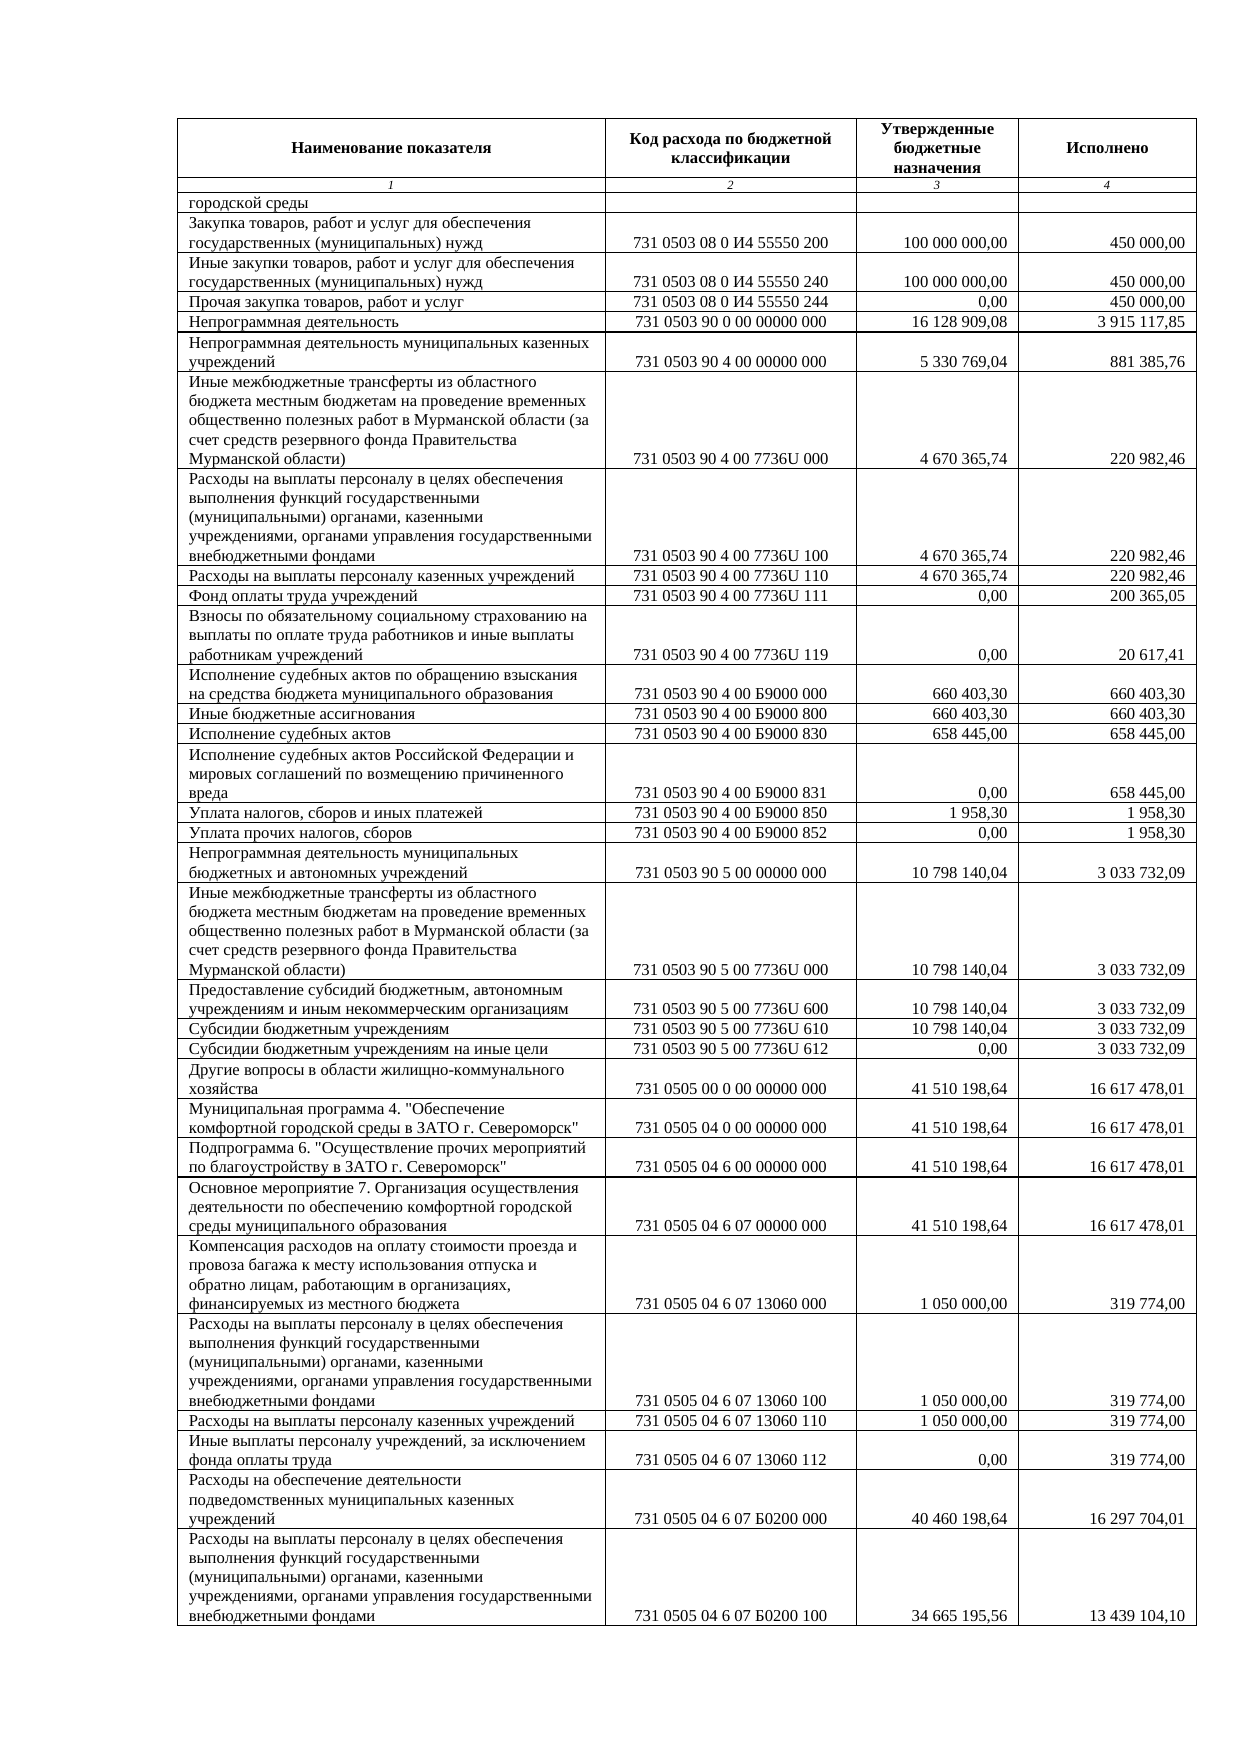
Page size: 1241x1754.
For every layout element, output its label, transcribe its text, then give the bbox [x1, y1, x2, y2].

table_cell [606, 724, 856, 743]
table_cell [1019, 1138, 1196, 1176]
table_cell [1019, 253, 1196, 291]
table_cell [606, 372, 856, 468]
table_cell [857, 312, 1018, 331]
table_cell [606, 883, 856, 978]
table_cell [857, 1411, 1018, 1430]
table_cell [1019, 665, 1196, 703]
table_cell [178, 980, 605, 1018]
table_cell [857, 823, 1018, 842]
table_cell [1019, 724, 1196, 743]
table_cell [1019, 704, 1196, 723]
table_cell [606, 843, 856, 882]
table_cell 4 [1019, 178, 1196, 192]
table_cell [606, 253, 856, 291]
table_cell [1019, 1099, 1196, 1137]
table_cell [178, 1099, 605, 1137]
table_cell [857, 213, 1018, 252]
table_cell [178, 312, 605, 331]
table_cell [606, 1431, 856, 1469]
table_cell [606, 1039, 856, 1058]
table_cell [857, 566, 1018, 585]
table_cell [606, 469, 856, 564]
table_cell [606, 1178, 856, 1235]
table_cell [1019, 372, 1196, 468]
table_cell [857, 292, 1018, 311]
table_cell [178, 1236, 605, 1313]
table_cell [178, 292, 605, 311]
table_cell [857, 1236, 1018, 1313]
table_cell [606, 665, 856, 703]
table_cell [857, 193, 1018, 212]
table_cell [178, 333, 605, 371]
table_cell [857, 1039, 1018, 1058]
table_cell 1 [178, 178, 605, 192]
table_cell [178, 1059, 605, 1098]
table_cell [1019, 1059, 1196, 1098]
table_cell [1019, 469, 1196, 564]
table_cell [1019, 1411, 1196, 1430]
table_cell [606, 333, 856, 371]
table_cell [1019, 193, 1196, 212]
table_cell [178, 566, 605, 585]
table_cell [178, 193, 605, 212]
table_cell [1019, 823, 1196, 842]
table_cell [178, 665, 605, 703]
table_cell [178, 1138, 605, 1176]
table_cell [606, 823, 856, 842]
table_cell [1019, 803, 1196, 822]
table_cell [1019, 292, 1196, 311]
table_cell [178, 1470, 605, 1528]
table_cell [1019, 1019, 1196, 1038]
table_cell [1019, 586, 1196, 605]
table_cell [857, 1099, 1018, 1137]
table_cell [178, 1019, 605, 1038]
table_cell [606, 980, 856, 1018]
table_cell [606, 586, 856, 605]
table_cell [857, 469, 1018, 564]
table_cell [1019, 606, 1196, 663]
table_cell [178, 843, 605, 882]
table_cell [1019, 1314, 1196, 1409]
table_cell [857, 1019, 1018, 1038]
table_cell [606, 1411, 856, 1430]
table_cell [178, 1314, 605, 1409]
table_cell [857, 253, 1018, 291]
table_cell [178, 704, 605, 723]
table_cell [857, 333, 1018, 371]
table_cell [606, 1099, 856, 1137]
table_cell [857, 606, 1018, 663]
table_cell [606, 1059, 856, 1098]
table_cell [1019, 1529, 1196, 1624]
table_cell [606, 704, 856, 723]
table_header Исполнено [1019, 119, 1196, 177]
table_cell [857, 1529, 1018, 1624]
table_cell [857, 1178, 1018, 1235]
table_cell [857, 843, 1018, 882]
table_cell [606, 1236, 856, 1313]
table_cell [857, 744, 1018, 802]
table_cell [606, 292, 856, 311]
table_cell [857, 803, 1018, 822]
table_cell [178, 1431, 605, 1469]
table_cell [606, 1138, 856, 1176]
table_cell 2 [606, 178, 856, 192]
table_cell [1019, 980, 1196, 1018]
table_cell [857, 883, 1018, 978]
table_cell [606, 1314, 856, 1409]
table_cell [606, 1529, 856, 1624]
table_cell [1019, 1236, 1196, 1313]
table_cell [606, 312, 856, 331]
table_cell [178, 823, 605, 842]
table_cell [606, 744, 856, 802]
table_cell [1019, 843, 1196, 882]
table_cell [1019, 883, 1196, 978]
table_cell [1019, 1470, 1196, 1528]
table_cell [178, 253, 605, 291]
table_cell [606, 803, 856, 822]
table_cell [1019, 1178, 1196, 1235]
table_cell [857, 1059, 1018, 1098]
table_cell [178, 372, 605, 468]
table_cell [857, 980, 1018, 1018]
table_header Утвержденные бюджетные назначения [857, 119, 1018, 177]
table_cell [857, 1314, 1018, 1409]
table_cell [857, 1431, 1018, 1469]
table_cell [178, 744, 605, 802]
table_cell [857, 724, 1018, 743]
table_cell 3 [857, 178, 1018, 192]
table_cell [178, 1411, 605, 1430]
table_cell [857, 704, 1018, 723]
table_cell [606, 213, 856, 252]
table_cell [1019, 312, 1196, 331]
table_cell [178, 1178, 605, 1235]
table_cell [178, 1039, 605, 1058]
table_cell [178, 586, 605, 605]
table_header Код расхода по бюджетной классификации [606, 119, 856, 177]
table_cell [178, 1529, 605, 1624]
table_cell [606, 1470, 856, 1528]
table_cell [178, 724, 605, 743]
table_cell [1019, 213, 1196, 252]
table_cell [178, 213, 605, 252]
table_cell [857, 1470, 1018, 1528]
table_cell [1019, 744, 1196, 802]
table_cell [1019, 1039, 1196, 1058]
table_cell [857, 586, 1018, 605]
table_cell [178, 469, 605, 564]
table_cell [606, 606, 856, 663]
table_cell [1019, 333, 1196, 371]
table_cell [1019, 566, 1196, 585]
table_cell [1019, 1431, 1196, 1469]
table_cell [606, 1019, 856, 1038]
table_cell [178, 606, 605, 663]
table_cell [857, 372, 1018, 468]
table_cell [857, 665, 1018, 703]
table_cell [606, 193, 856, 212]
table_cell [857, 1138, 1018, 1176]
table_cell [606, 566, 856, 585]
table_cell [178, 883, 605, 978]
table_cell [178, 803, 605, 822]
table_header Наименование показателя [178, 119, 605, 177]
